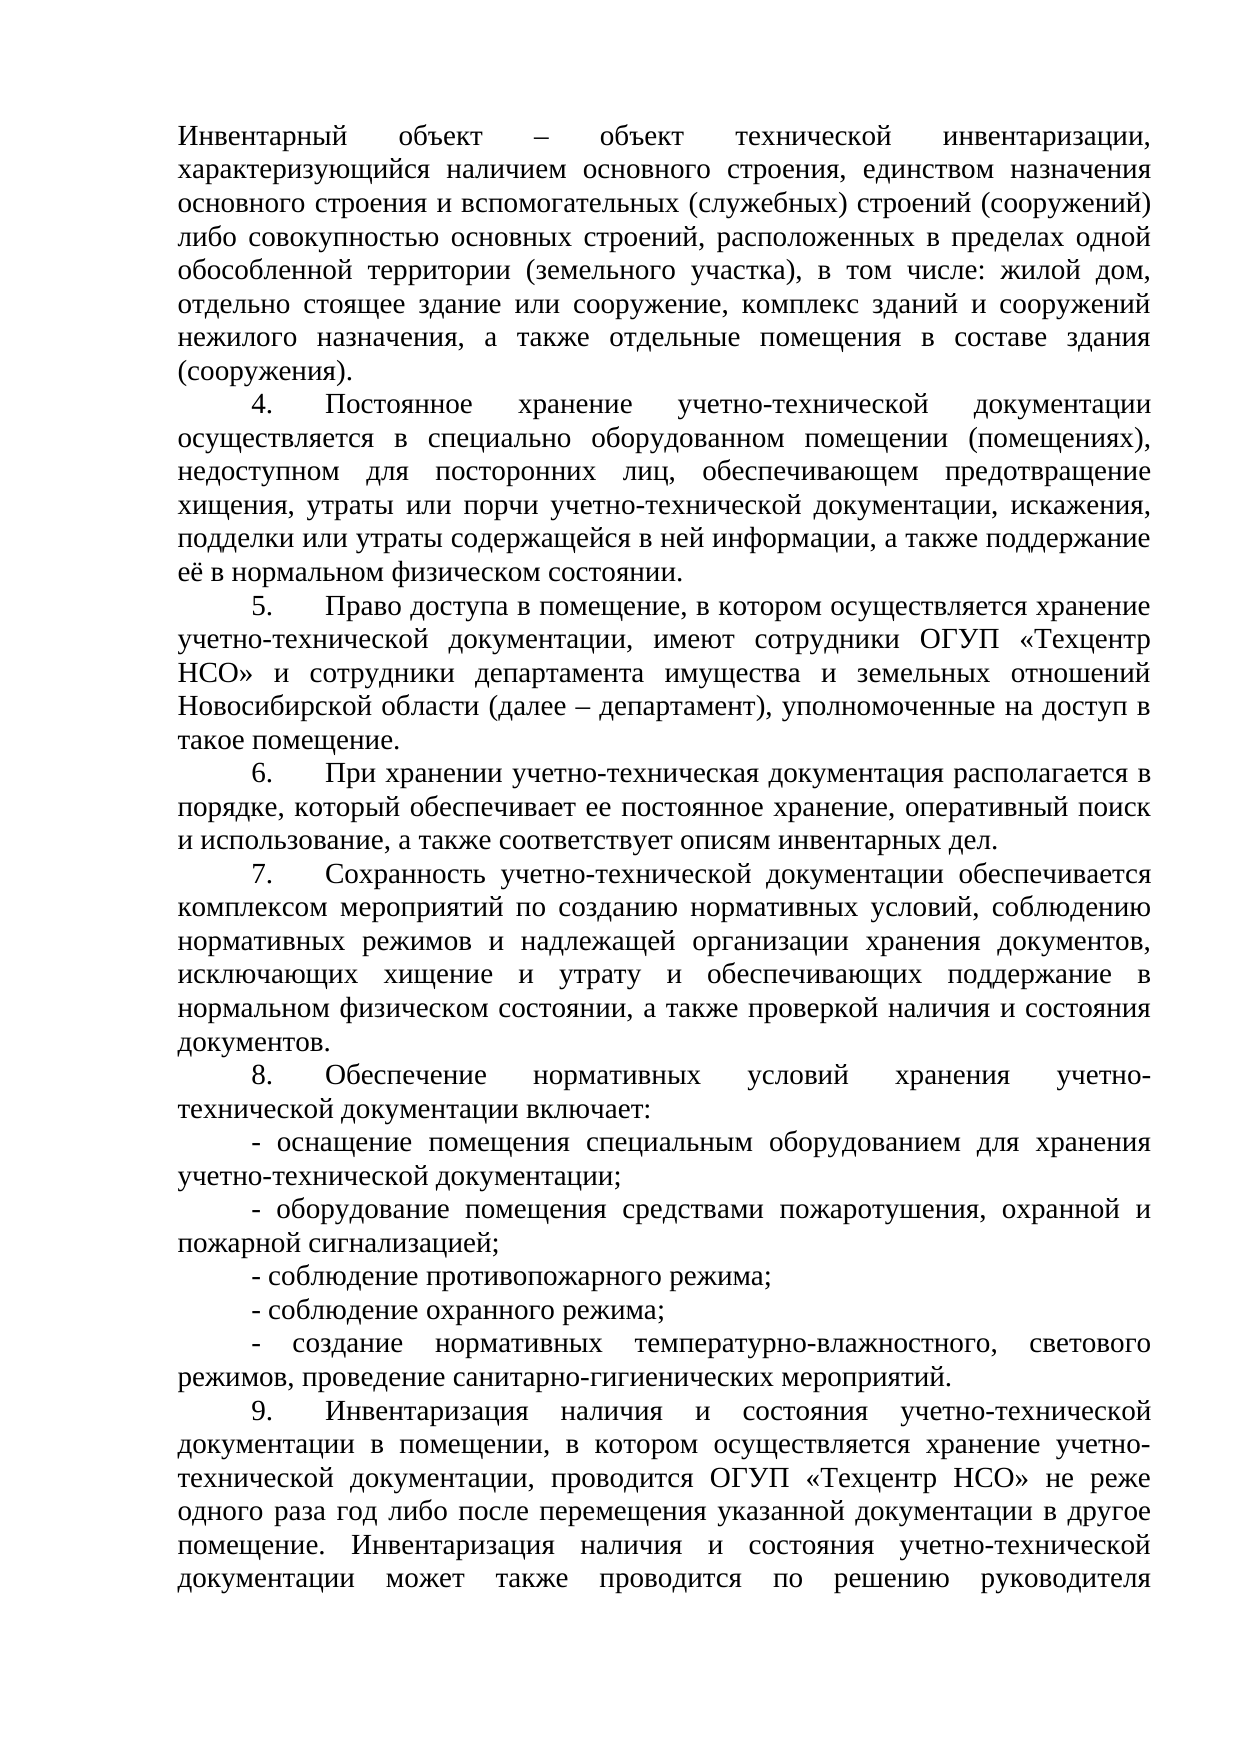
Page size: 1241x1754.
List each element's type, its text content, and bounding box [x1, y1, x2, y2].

list Право доступа в помещение, в котором осуществляется хранение учетно-технической документации, имеют сотрудники ОГУП «Техцентр НСО» и сотрудники департамента имущества и земельных отношений Новосибирской области (далее – департамент), уполномоченные на доступ в такое помещение. [177, 588, 1152, 755]
list - создание нормативных температурно-влажностного, светового режимов, проведение санитарно-гигиенических мероприятий. [177, 1326, 1152, 1393]
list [177, 118, 1152, 386]
list - оснащение помещения специальным оборудованием для хранения учетно-технической документации; [177, 1124, 1152, 1191]
list Обеспечение нормативных условий хранения учетно-технической документации включает: [177, 1057, 1152, 1124]
list - соблюдение противопожарного режима; [177, 1258, 1152, 1292]
list При хранении учетно-техническая документация располагается в порядке, который обеспечивает ее постоянное хранение, оперативный поиск и использование, а также соответствует описям инвентарных дел. [177, 755, 1152, 856]
list - соблюдение охранного режима; [177, 1292, 1152, 1326]
list - оборудование помещения средствами пожаротушения, охранной и пожарной сигнализацией; [177, 1191, 1152, 1258]
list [177, 1393, 1152, 1594]
list Сохранность учетно-технической документации обеспечивается комплексом мероприятий по созданию нормативных условий, соблюдению нормативных режимов и надлежащей организации хранения документов, исключающих хищение и утрату и обеспечивающих поддержание в нормальном физическом состоянии, а также проверкой наличия и состояния документов. [177, 856, 1152, 1057]
list Постоянное хранение учетно-технической документации осуществляется в специально оборудованном помещении (помещениях), недоступном для посторонних лиц, обеспечивающем предотвращение хищения, утраты или порчи учетно-технической документации, искажения, подделки или утраты содержащейся в ней информации, а также поддержание её в нормальном физическом состоянии. [177, 386, 1152, 588]
